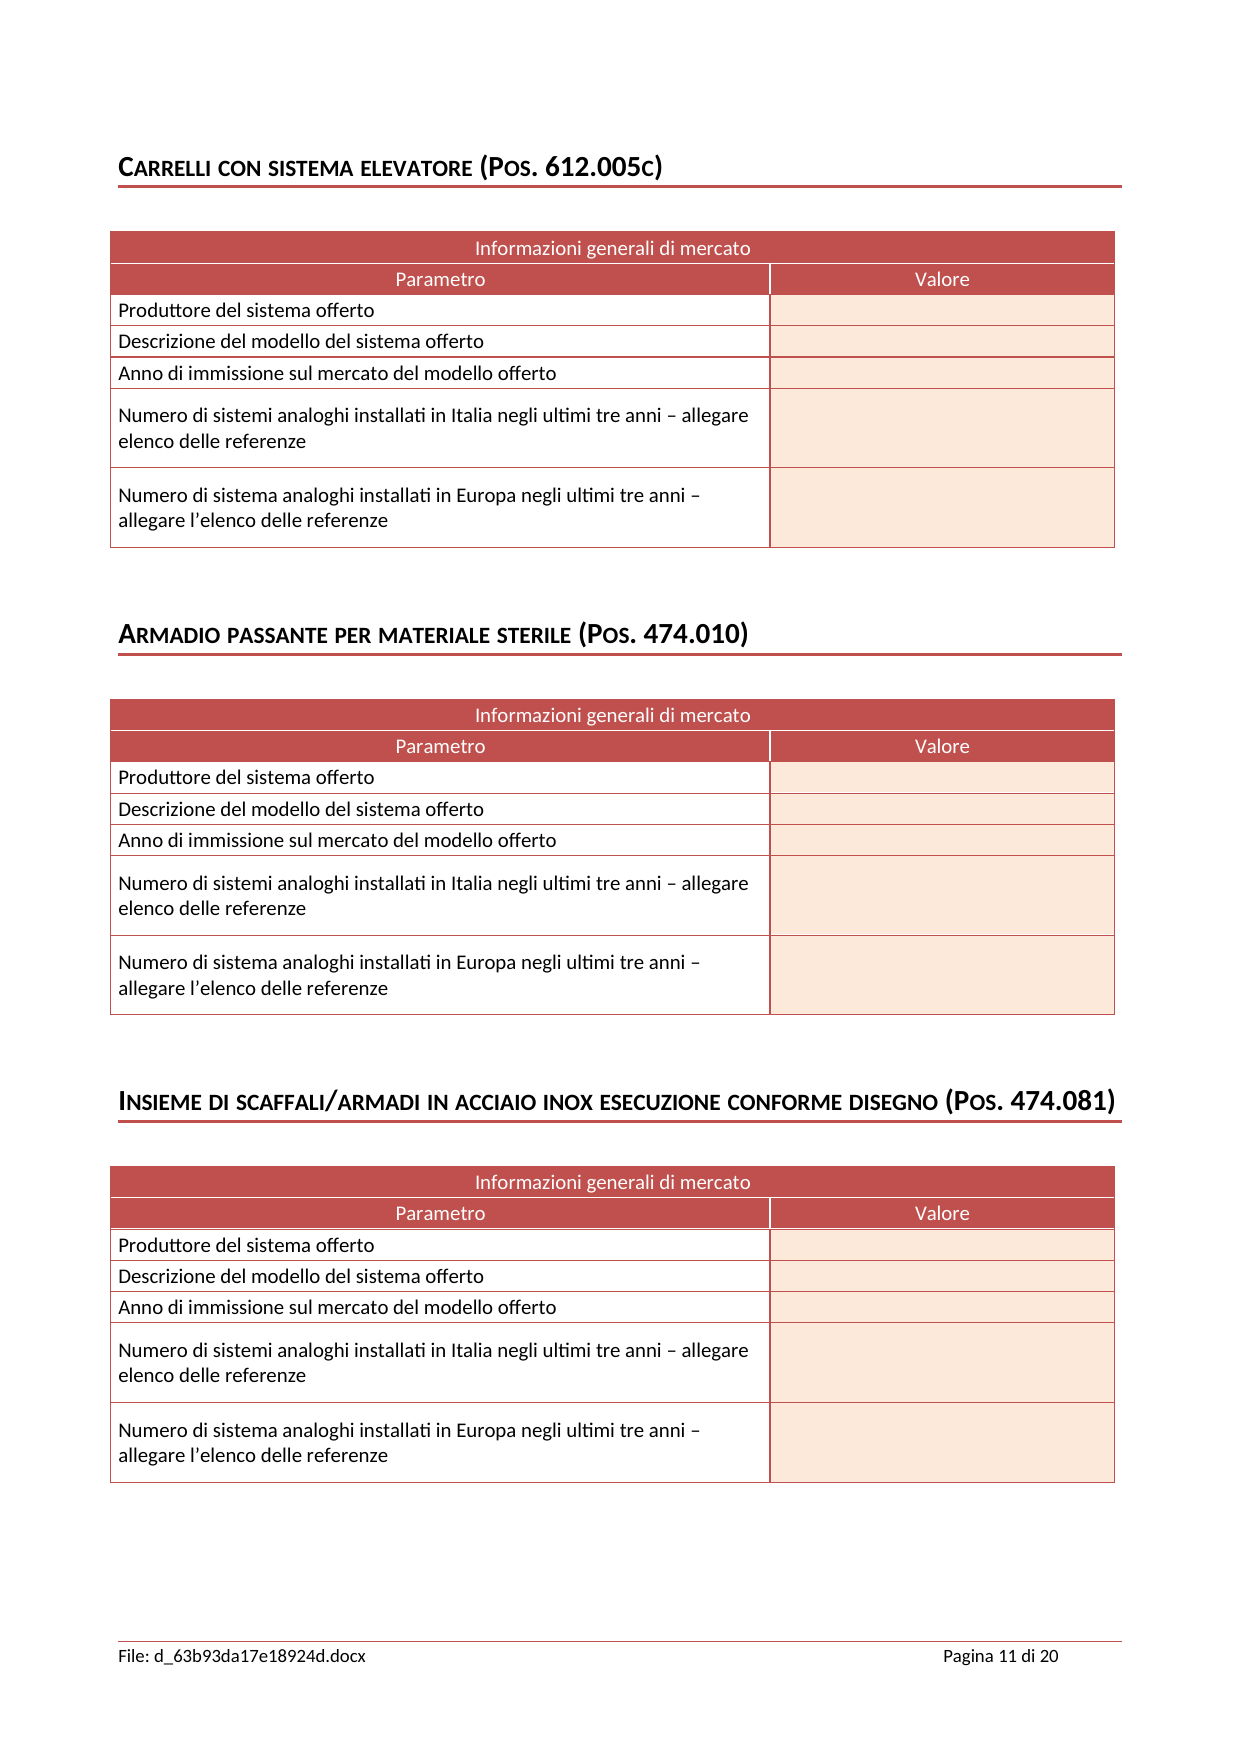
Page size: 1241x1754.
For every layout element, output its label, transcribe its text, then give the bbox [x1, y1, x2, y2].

table_cell Numero di sistema analoghi installati in Europa negli ultimi tre anni – allegare l’elenco delle referenze [111, 1403, 769, 1482]
table_cell Valore [771, 1198, 1114, 1228]
table_cell Valore [771, 731, 1114, 761]
table_cell [771, 1292, 1114, 1322]
table_cell Anno di immissione sul mercato del modello offerto [111, 825, 769, 855]
subtitle Insieme di scaffali/armadi in acciaio inox esecuzione conforme disegno (Pos. 474.081) [118, 1082, 1122, 1120]
table_header Informazioni generali di mercato [111, 233, 1114, 263]
table_cell Numero di sistema analoghi installati in Europa negli ultimi tre anni – allegare l’elenco delle referenze [111, 936, 769, 1014]
table_cell Numero di sistemi analoghi installati in Italia negli ultimi tre anni – allegare elenco delle referenze [111, 856, 769, 934]
table_cell [771, 1403, 1114, 1482]
table_cell Valore [771, 264, 1114, 294]
table_cell Anno di immissione sul mercato del modello offerto [111, 358, 769, 388]
table_cell Produttore del sistema offerto [111, 295, 769, 325]
table_cell [771, 1261, 1114, 1291]
table_header Informazioni generali di mercato [111, 700, 1114, 730]
table_cell [771, 762, 1114, 792]
table_cell Parametro [111, 264, 769, 294]
table_cell [771, 358, 1114, 388]
table_cell Produttore del sistema offerto [111, 762, 769, 792]
table_cell [771, 936, 1114, 1014]
table_cell [771, 295, 1114, 325]
table_cell [771, 326, 1114, 356]
table_cell [771, 1230, 1114, 1260]
subtitle Carrelli con sistema elevatore (Pos. 612.005c) [118, 148, 1122, 185]
table_cell [771, 389, 1114, 467]
table_cell Produttore del sistema offerto [111, 1230, 769, 1260]
table_cell Numero di sistema analoghi installati in Europa negli ultimi tre anni – allegare l’elenco delle referenze [111, 468, 769, 547]
table_cell [771, 825, 1114, 855]
table_header Informazioni generali di mercato [111, 1167, 1114, 1197]
table_cell [771, 856, 1114, 934]
table_cell [771, 794, 1114, 824]
table_cell Anno di immissione sul mercato del modello offerto [111, 1292, 769, 1322]
table_cell Descrizione del modello del sistema offerto [111, 794, 769, 824]
table_cell Descrizione del modello del sistema offerto [111, 1261, 769, 1291]
table_cell Parametro [111, 731, 769, 761]
table_cell [771, 468, 1114, 547]
table_cell [771, 1323, 1114, 1402]
subtitle Armadio passante per materiale sterile (Pos. 474.010) [118, 615, 1122, 653]
table_cell Parametro [111, 1198, 769, 1228]
table_cell Descrizione del modello del sistema offerto [111, 326, 769, 356]
table_cell Numero di sistemi analoghi installati in Italia negli ultimi tre anni – allegare elenco delle referenze [111, 389, 769, 467]
table_cell Numero di sistemi analoghi installati in Italia negli ultimi tre anni – allegare elenco delle referenze [111, 1323, 769, 1402]
